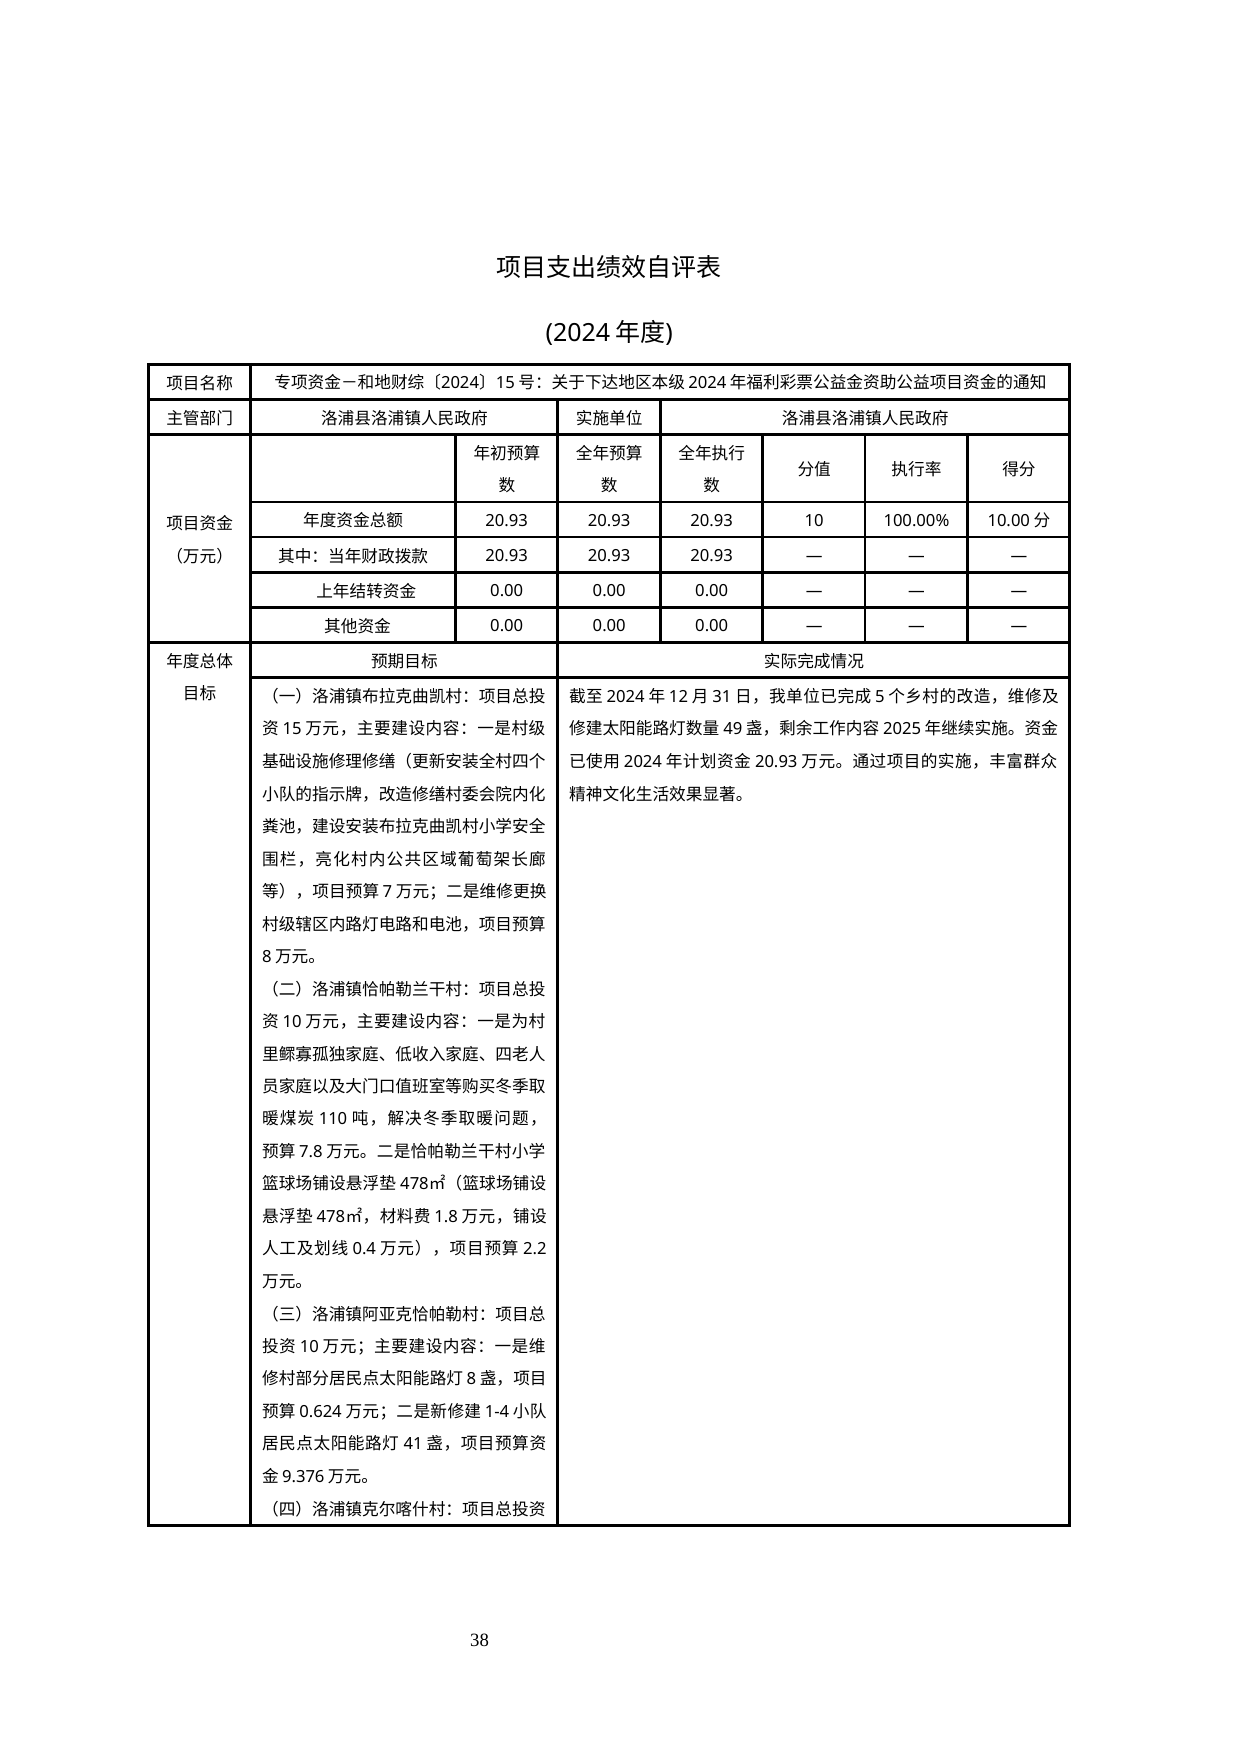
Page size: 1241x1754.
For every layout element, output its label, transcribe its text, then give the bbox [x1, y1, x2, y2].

table_cell 得分 [969, 436, 1068, 501]
table_cell (2024年度) [148, 298, 1070, 363]
table_cell 全年预算数 [559, 436, 659, 501]
table_header 项目支出绩效自评表 [148, 233, 1070, 298]
table_cell 20.93 [457, 503, 556, 536]
table_cell 项目名称 [150, 366, 249, 398]
table_cell 0.00 [559, 609, 659, 641]
table_cell 0.00 [559, 574, 659, 606]
table_cell 专项资金－和地财综〔2024〕15号：关于下达地区本级2024年福利彩票公益金资助公益项目资金的通知 [252, 366, 1068, 398]
table_cell 项目资金 （万元） [150, 436, 249, 641]
table_cell [252, 436, 454, 501]
table_cell 预期目标 [252, 644, 556, 676]
table_cell 0.00 [662, 609, 761, 641]
table_cell — [866, 538, 966, 571]
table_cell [252, 679, 556, 1524]
table_cell 100.00% [866, 503, 966, 536]
table_cell 0.00 [457, 609, 556, 641]
table_cell 其他资金 [252, 609, 454, 641]
table_cell 10 [764, 503, 864, 536]
table_cell 年初预算数 [457, 436, 556, 501]
table_cell 10.00分 [969, 503, 1068, 536]
table_cell — [969, 609, 1068, 641]
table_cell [559, 679, 1068, 1524]
table_cell 实施单位 [559, 401, 659, 433]
table_cell 执行率 [866, 436, 966, 501]
table_cell 20.93 [662, 503, 761, 536]
table_cell 0.00 [457, 574, 556, 606]
table_cell 洛浦县洛浦镇人民政府 [662, 401, 1068, 433]
table_cell — [764, 574, 864, 606]
table_cell 20.93 [559, 503, 659, 536]
table_cell 分值 [764, 436, 864, 501]
table_cell 主管部门 [150, 401, 249, 433]
table_cell — [969, 538, 1068, 571]
table_cell — [969, 574, 1068, 606]
table_cell 实际完成情况 [559, 644, 1068, 676]
table_cell 0.00 [662, 574, 761, 606]
table_cell — [764, 609, 864, 641]
table_cell 洛浦县洛浦镇人民政府 [252, 401, 556, 433]
table_cell 20.93 [662, 538, 761, 571]
table_cell 20.93 [559, 538, 659, 571]
table_cell — [866, 609, 966, 641]
table_cell 20.93 [457, 538, 556, 571]
table_cell 全年执行数 [662, 436, 761, 501]
table_cell — [764, 538, 864, 571]
table_cell 年度资金总额 [252, 503, 454, 536]
table_cell — [866, 574, 966, 606]
table_cell 上年结转资金 [252, 574, 454, 606]
table_cell 其中：当年财政拨款 [252, 538, 454, 571]
table_cell 年度总体目标 [150, 644, 249, 1524]
